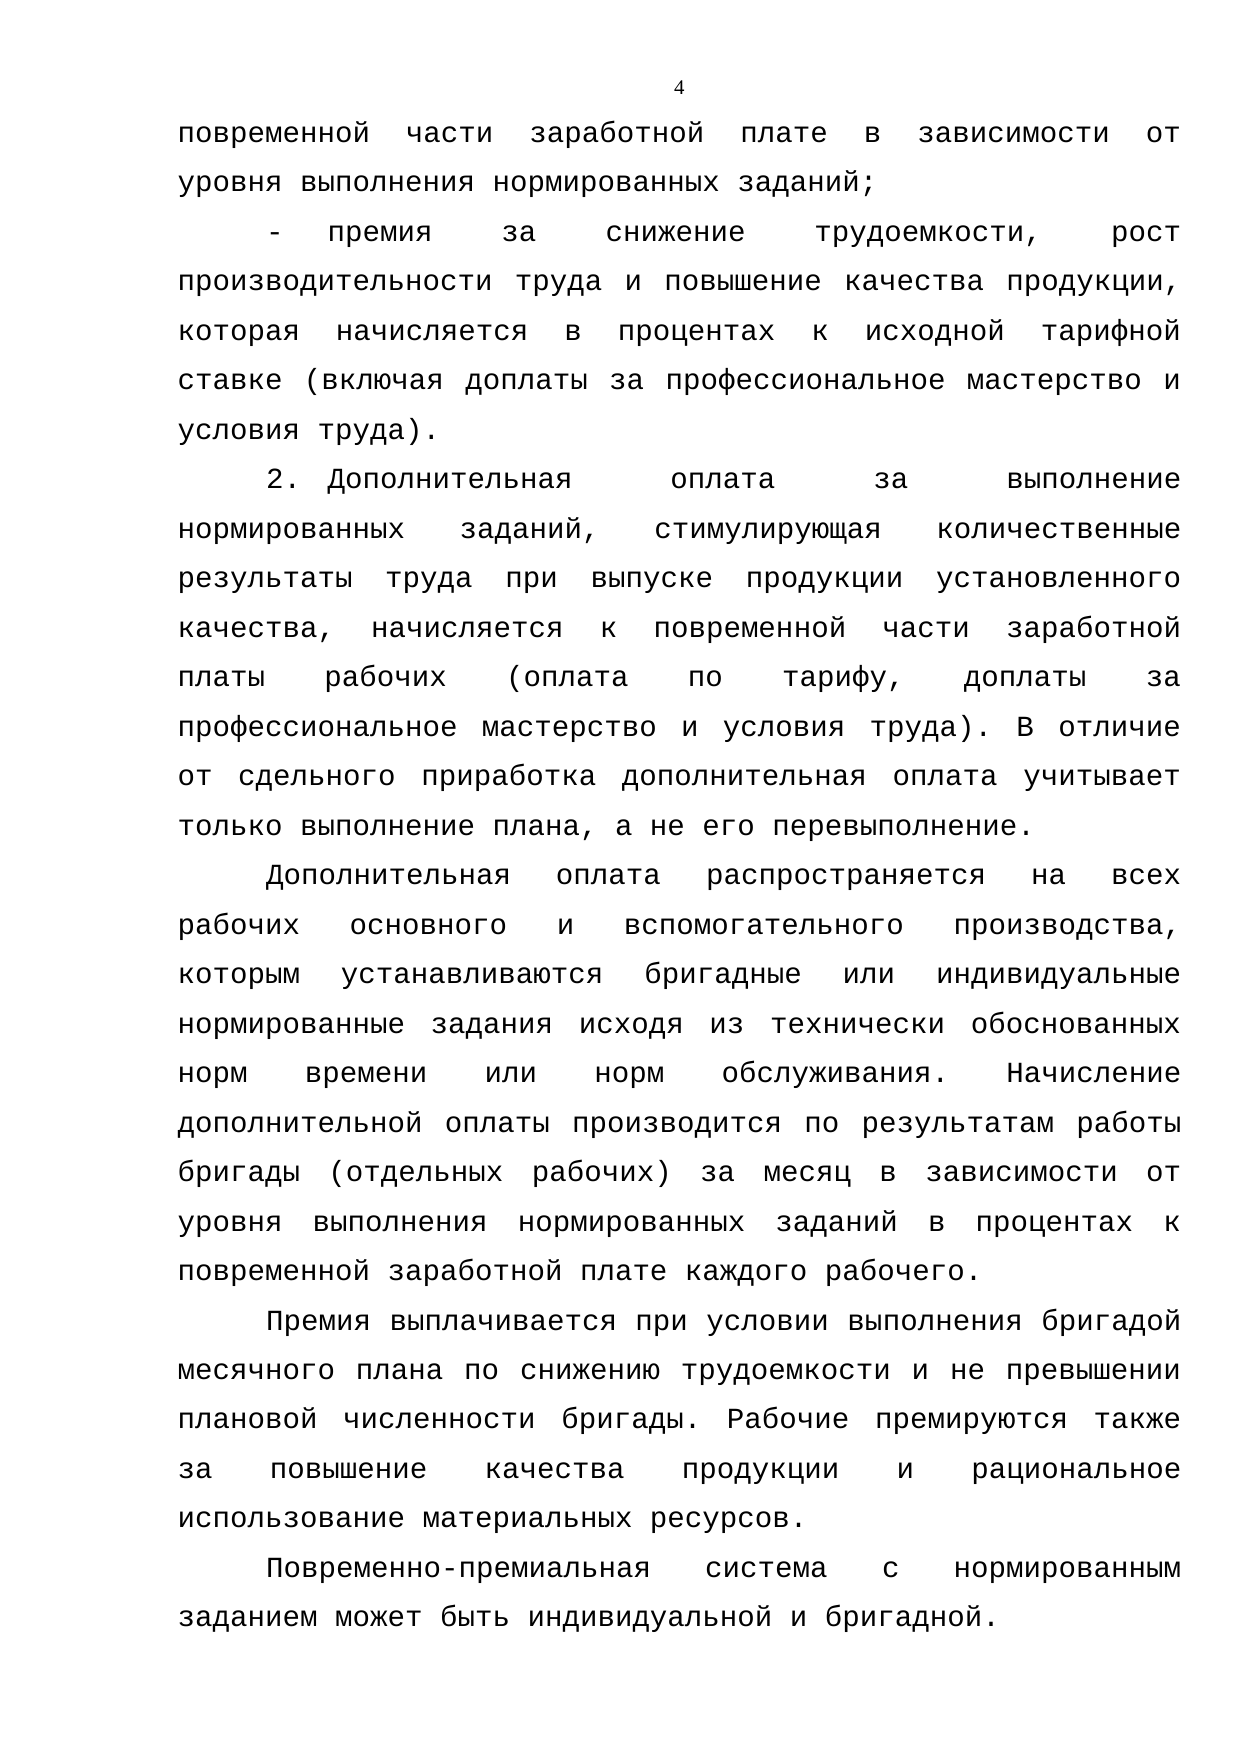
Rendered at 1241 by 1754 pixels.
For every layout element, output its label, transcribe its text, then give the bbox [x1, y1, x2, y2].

text Премия выплачивается при условии выполнения бригадой месячного плана по снижению трудоемкости и не превышении плановой численности бригады. Рабочие премируются также за повышение качества продукции и рациональное использование материальных ресурсов. [177, 1306, 1181, 1537]
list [177, 118, 1181, 201]
text Дополнительная оплата распространяется на всех рабочих основного и вспомогательного производства, которым устанавливаются бригадные или индивидуальные нормированные задания исходя из технически обоснованных норм времени или норм обслуживания. Начисление дополнительной оплаты производится по результатам работы бригады (отдельных рабочих) за месяц в зависимости от уровня выполнения нормированных заданий в процентах к повременной заработной плате каждого рабочего. [177, 860, 1181, 1289]
list Дополнительная оплата за выполнение нормированных заданий, стимулирующая количественные результаты труда при выпуске продукции установленного качества, начисляется к повременной части заработной платы рабочих (оплата по тарифу, доплаты за профессиональное мастерство и условия труда). В отличие от сдельного приработка дополнительная оплата учитывает только выполнение плана, а не его перевыполнение. [177, 464, 1181, 844]
list премия за снижение трудоемкости, рост производительности труда и повышение качества продукции, которая начисляется в процентах к исходной тарифной ставке (включая доплаты за профессиональное мастерство и условия труда). [177, 217, 1181, 448]
text Повременно-премиальная система с нормированным заданием может быть индивидуальной и бригадной. [177, 1553, 1181, 1636]
